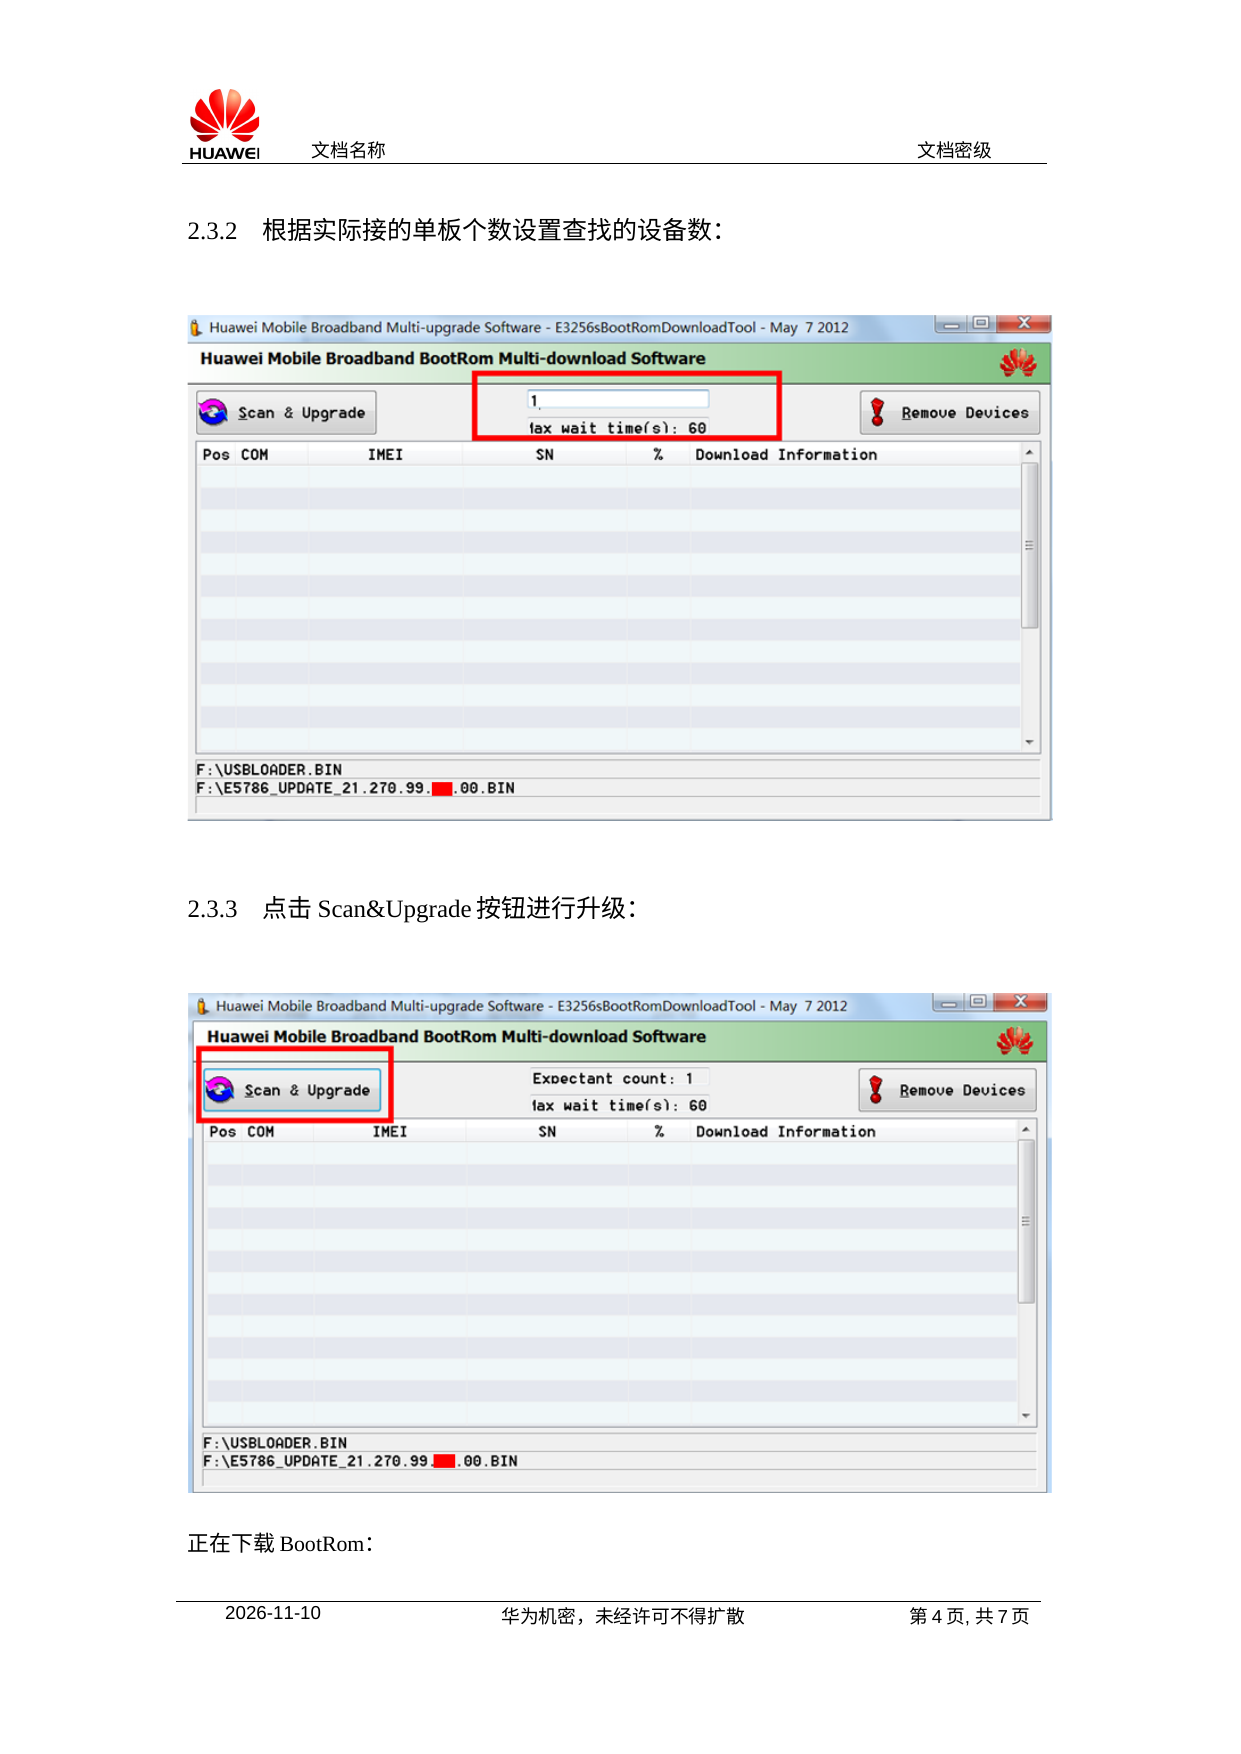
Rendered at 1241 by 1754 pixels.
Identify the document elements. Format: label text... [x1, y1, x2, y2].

picture [187, 314, 1053, 821]
subtitle 根据实际接的单板个数设置查找的设备数： [187, 196, 1053, 261]
picture [190, 89, 260, 159]
picture [187, 993, 1053, 1493]
text 正在下载BootRom： [187, 1526, 1053, 1558]
subtitle 点击Scan&Upgrade按钮进行升级： [187, 874, 1053, 939]
